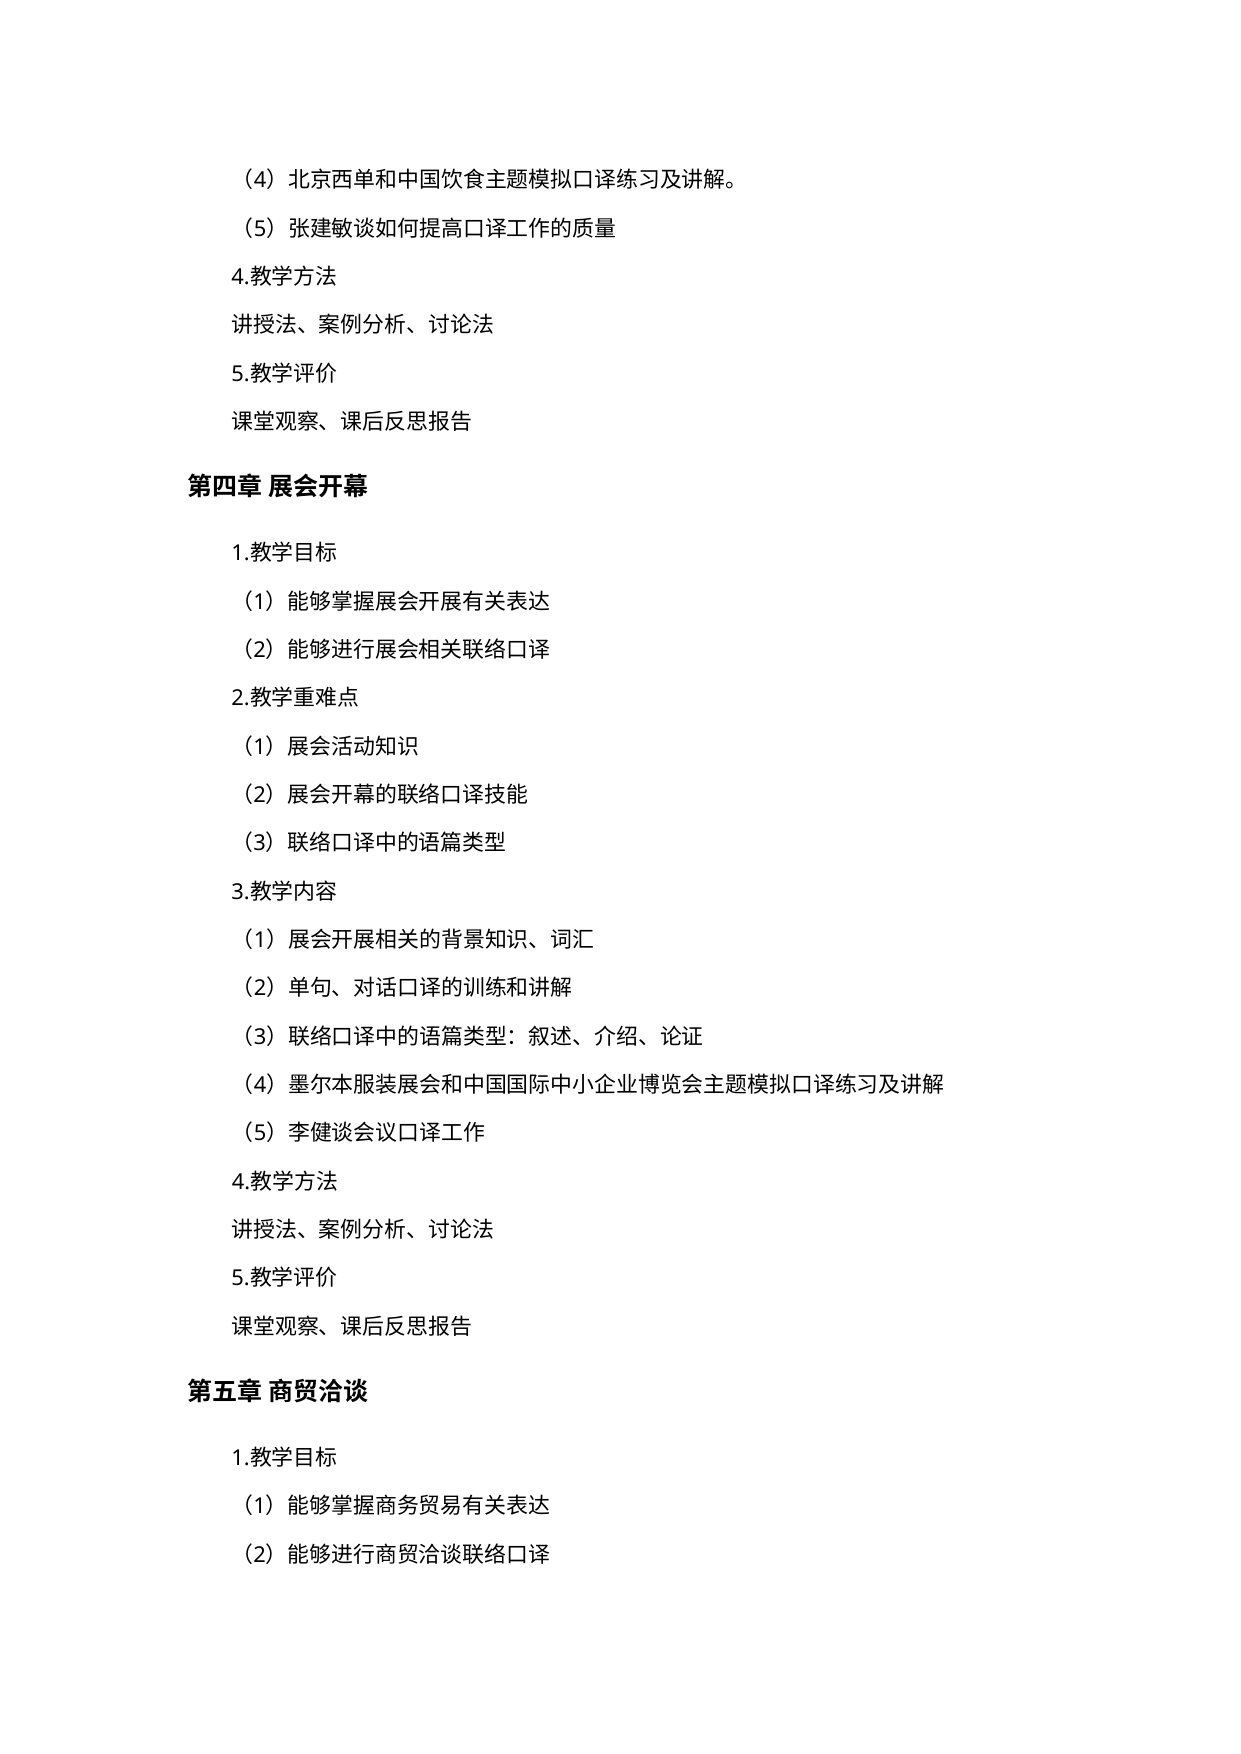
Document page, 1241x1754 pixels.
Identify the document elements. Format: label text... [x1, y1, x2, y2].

text （4）北京西单和中国饮食主题模拟口译练习及讲解。 [187, 162, 1053, 194]
text 第四章 展会开幕 [187, 452, 1053, 517]
text （5）李健谈会议口译工作 [187, 1115, 1053, 1148]
text 5.教学评价 [187, 355, 1053, 388]
text （1）能够掌握商务贸易有关表达 [187, 1488, 1053, 1521]
text （3）联络口译中的语篇类型：叙述、介绍、论证 [187, 1018, 1053, 1051]
text （4）墨尔本服装展会和中国国际中小企业博览会主题模拟口译练习及讲解 [187, 1067, 1053, 1099]
text 3.教学内容 [187, 873, 1053, 906]
text （1）能够掌握展会开展有关表达 [187, 583, 1053, 616]
text （2）能够进行展会相关联络口译 [187, 632, 1053, 664]
text 1.教学目标 [187, 1440, 1053, 1472]
text （2）单句、对话口译的训练和讲解 [187, 970, 1053, 1003]
text （2）能够进行商贸洽谈联络口译 [187, 1537, 1053, 1569]
text 5.教学评价 [187, 1260, 1053, 1293]
text 讲授法、案例分析、讨论法 [187, 1212, 1053, 1244]
text （2）展会开幕的联络口译技能 [187, 777, 1053, 809]
text （1）展会开展相关的背景知识、词汇 [187, 922, 1053, 954]
text （3）联络口译中的语篇类型 [187, 825, 1053, 858]
text 4.教学方法 [187, 1163, 1053, 1196]
text 课堂观察、课后反思报告 [187, 1308, 1053, 1341]
text （1）展会活动知识 [187, 728, 1053, 761]
text 4.教学方法 [187, 259, 1053, 291]
text 第五章 商贸洽谈 [187, 1357, 1053, 1422]
text 1.教学目标 [187, 535, 1053, 568]
text 2.教学重难点 [187, 680, 1053, 713]
text 讲授法、案例分析、讨论法 [187, 307, 1053, 339]
text （5）张建敏谈如何提高口译工作的质量 [187, 210, 1053, 243]
text 课堂观察、课后反思报告 [187, 404, 1053, 436]
